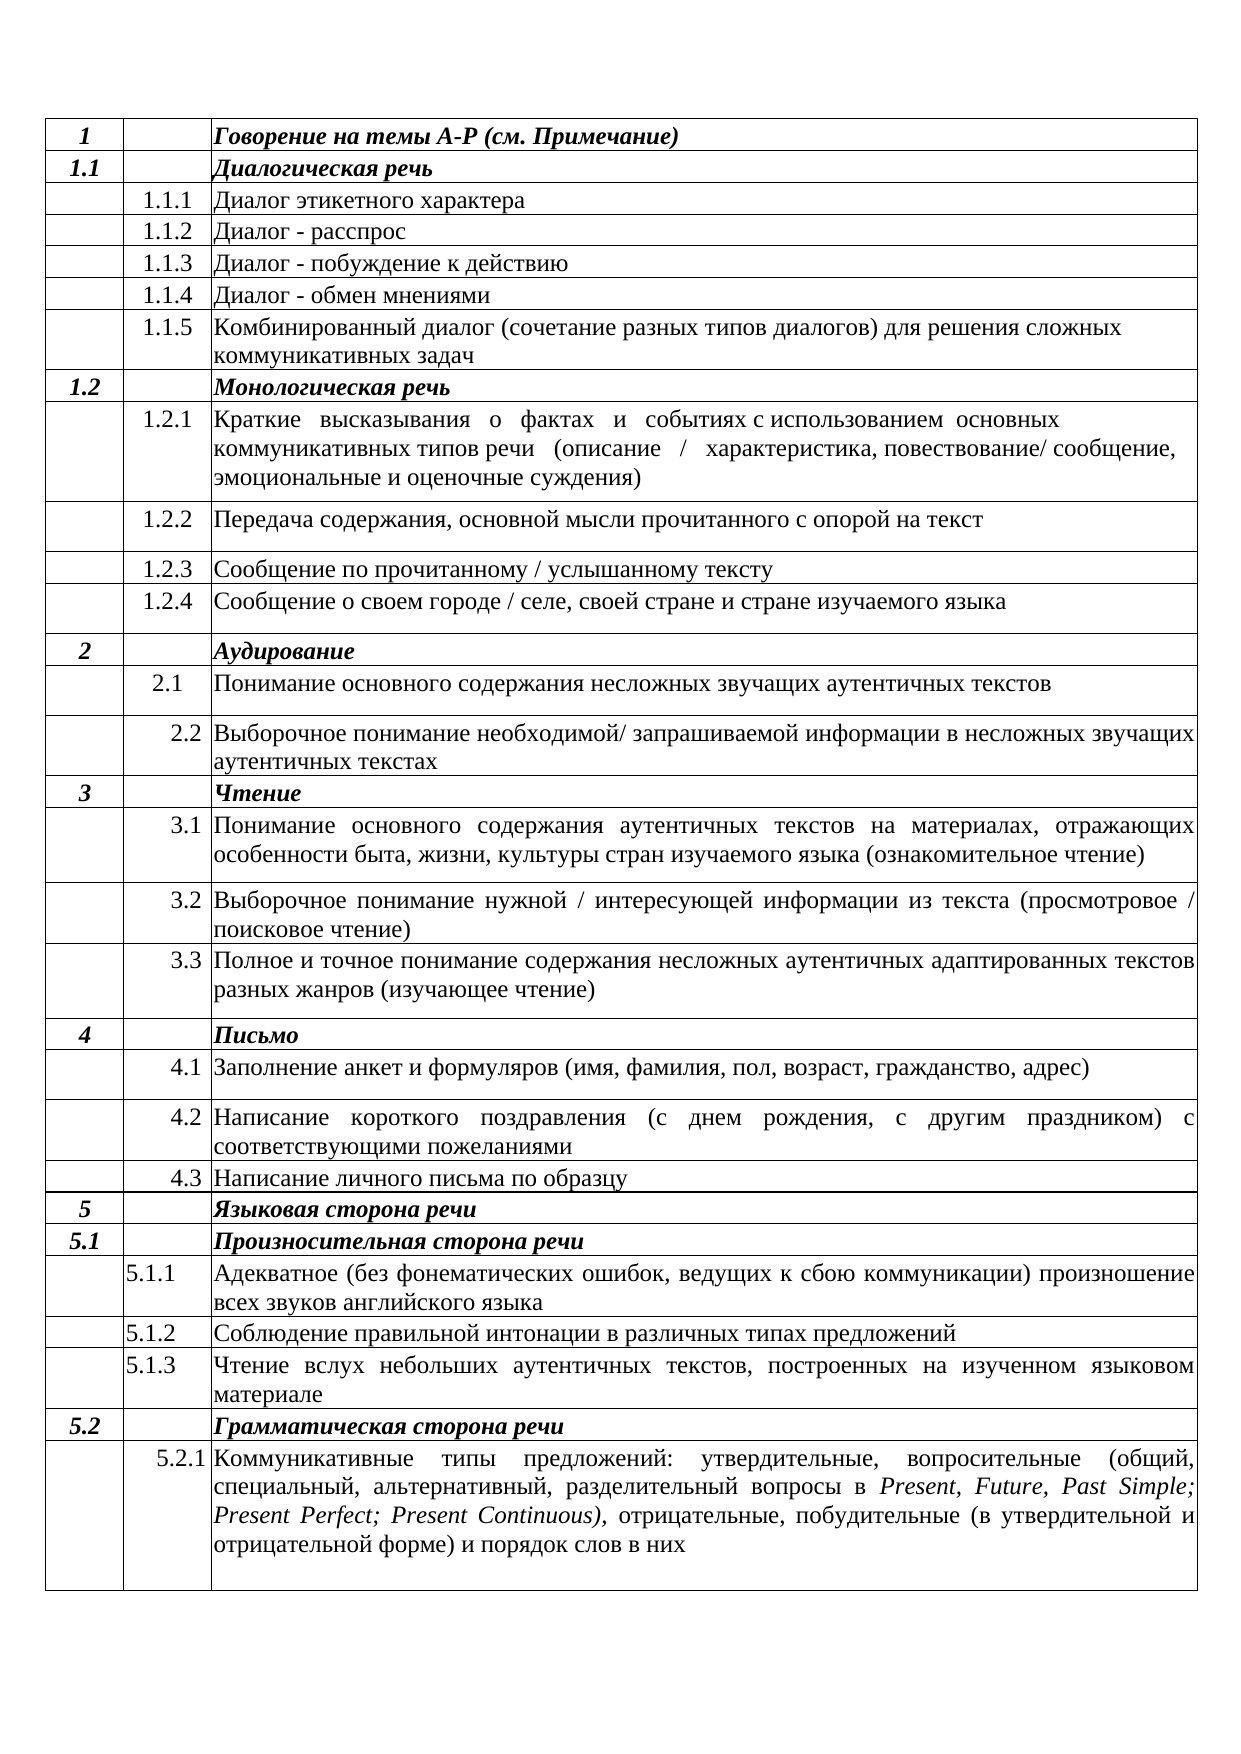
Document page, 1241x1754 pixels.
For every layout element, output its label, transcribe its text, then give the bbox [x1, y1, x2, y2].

table_cell 1.1.1 [124, 183, 211, 213]
table_cell Диалог - расспрос [212, 215, 1197, 245]
table_cell [46, 1348, 123, 1408]
table_cell Понимание основного содержания аутентичных текстов на материалах, отражающих особенности быта, жизни, культуры стран изучаемого языка (ознакомительное чтение) [212, 808, 1197, 882]
table_cell Письмо [212, 1019, 1197, 1049]
table_cell Языковая сторона речи [212, 1193, 1197, 1223]
table_cell 3.3 [124, 944, 211, 1017]
table_cell [46, 944, 123, 1017]
table_cell 1.1.3 [124, 246, 211, 277]
table_cell 1.1.4 [124, 278, 211, 309]
table_cell [124, 1019, 211, 1049]
table_cell Понимание основного содержания несложных звучащих аутентичных текстов [212, 666, 1197, 714]
table_cell 2.1 [124, 666, 211, 714]
table_cell Написание личного письма по образцу [212, 1161, 1197, 1191]
table_cell 3.2 [124, 883, 211, 942]
table_cell Соблюдение правильной интонации в различных типах предложений [212, 1317, 1197, 1347]
table_cell [124, 1224, 211, 1255]
table_cell 1.2.2 [124, 502, 211, 551]
table_cell Адекватное (без фонематических ошибок, ведущих к сбою коммуникации) произношение всех звуков английского языка [212, 1256, 1197, 1316]
table_cell Сообщение по прочитанному / услышанному тексту [212, 552, 1197, 583]
table_cell [46, 808, 123, 882]
table_cell 4.1 [124, 1050, 211, 1099]
table_cell 3 [46, 776, 123, 807]
table_cell [46, 1050, 123, 1099]
table_cell [46, 1100, 123, 1160]
table_cell [46, 402, 123, 501]
table_cell 5.1.3 [124, 1348, 211, 1408]
table_cell Передача содержания, основной мысли прочитанного с опорой на текст [212, 502, 1197, 551]
table_cell [46, 1441, 123, 1589]
table_cell 1.1 [46, 151, 123, 182]
table_cell Чтение вслух небольших аутентичных текстов, построенных на изученном языковом материале [212, 1348, 1197, 1408]
table_cell Диалог - побуждение к действию [212, 246, 1197, 277]
table_cell Краткие высказывания о фактах и событиях с использованием основных коммуникативных типов речи (описание / характеристика, повествование/ сообщение, эмоциональные и оценочные суждения) [212, 402, 1197, 501]
table_cell [46, 1317, 123, 1347]
table_cell [46, 278, 123, 309]
table_cell 1.2.3 [124, 552, 211, 583]
table_cell Чтение [212, 776, 1197, 807]
table_cell Грамматическая сторона речи [212, 1409, 1197, 1439]
table_cell 1.1.5 [124, 310, 211, 369]
table_cell 5.1 [46, 1224, 123, 1255]
table_cell [46, 246, 123, 277]
table_cell Произносительная сторона речи [212, 1224, 1197, 1255]
table_cell 2.2 [124, 716, 211, 775]
table_cell [124, 776, 211, 807]
table_cell 1.2.4 [124, 584, 211, 633]
table_cell [46, 502, 123, 551]
table_cell [124, 119, 211, 150]
table_cell Заполнение анкет и формуляров (имя, фамилия, пол, возраст, гражданство, адрес) [212, 1050, 1197, 1099]
table_cell 4.3 [124, 1161, 211, 1191]
table_cell [46, 183, 123, 213]
table_cell 3.1 [124, 808, 211, 882]
table_cell Сообщение о своем городе / селе, своей стране и стране изучаемого языка [212, 584, 1197, 633]
table_cell Полное и точное понимание содержания несложных аутентичных адаптированных текстов разных жанров (изучающее чтение) [212, 944, 1197, 1017]
table_cell [46, 584, 123, 633]
table_cell Диалог этикетного характера [212, 183, 1197, 213]
table_cell Коммуникативные типы предложений: утвердительные, вопросительные (общий, специальный, альтернативный, разделительный вопросы в Present, Future, Past Simple; Present Perfect; Present Continuous), отрицательные, побудительные (в утвердительной и отрицательной форме) и порядок слов в них [212, 1441, 1197, 1589]
table_cell [46, 716, 123, 775]
table_cell Диалог - обмен мнениями [212, 278, 1197, 309]
table_cell [124, 634, 211, 664]
table_cell 4 [46, 1019, 123, 1049]
table_cell Выборочное понимание нужной / интересующей информации из текста (просмотровое / поисковое чтение) [212, 883, 1197, 942]
table_cell [46, 666, 123, 714]
table_cell [46, 883, 123, 942]
table_cell [46, 1256, 123, 1316]
table_cell [46, 215, 123, 245]
table_cell Говорение на темы А-Р (см. Примечание) [212, 119, 1197, 150]
table_cell 1 [46, 119, 123, 150]
table_cell 4.2 [124, 1100, 211, 1160]
table_cell 5 [46, 1193, 123, 1223]
table_cell 5.2 [46, 1409, 123, 1439]
table_cell [124, 151, 211, 182]
table_cell 1.2 [46, 370, 123, 401]
table_cell [46, 310, 123, 369]
table_cell [46, 1161, 123, 1191]
table_cell Написание короткого поздравления (с днем рождения, с другим праздником) с соответствующими пожеланиями [212, 1100, 1197, 1160]
table_cell 1.2.1 [124, 402, 211, 501]
table_cell 1.1.2 [124, 215, 211, 245]
table_cell 5.1.2 [124, 1317, 211, 1347]
table_cell [124, 370, 211, 401]
table_cell Диалогическая речь [212, 151, 1197, 182]
table_cell Монологическая речь [212, 370, 1197, 401]
table_cell 2 [46, 634, 123, 664]
table_cell Комбинированный диалог (сочетание разных типов диалогов) для решения сложных коммуникативных задач [212, 310, 1197, 369]
table_cell [124, 1193, 211, 1223]
table_cell 5.1.1 [124, 1256, 211, 1316]
table_cell [124, 1409, 211, 1439]
table_cell Выборочное понимание необходимой/ запрашиваемой информации в несложных звучащих аутентичных текстах [212, 716, 1197, 775]
table_cell [46, 552, 123, 583]
table_cell Аудирование [212, 634, 1197, 664]
table_cell 5.2.1 [124, 1441, 211, 1589]
